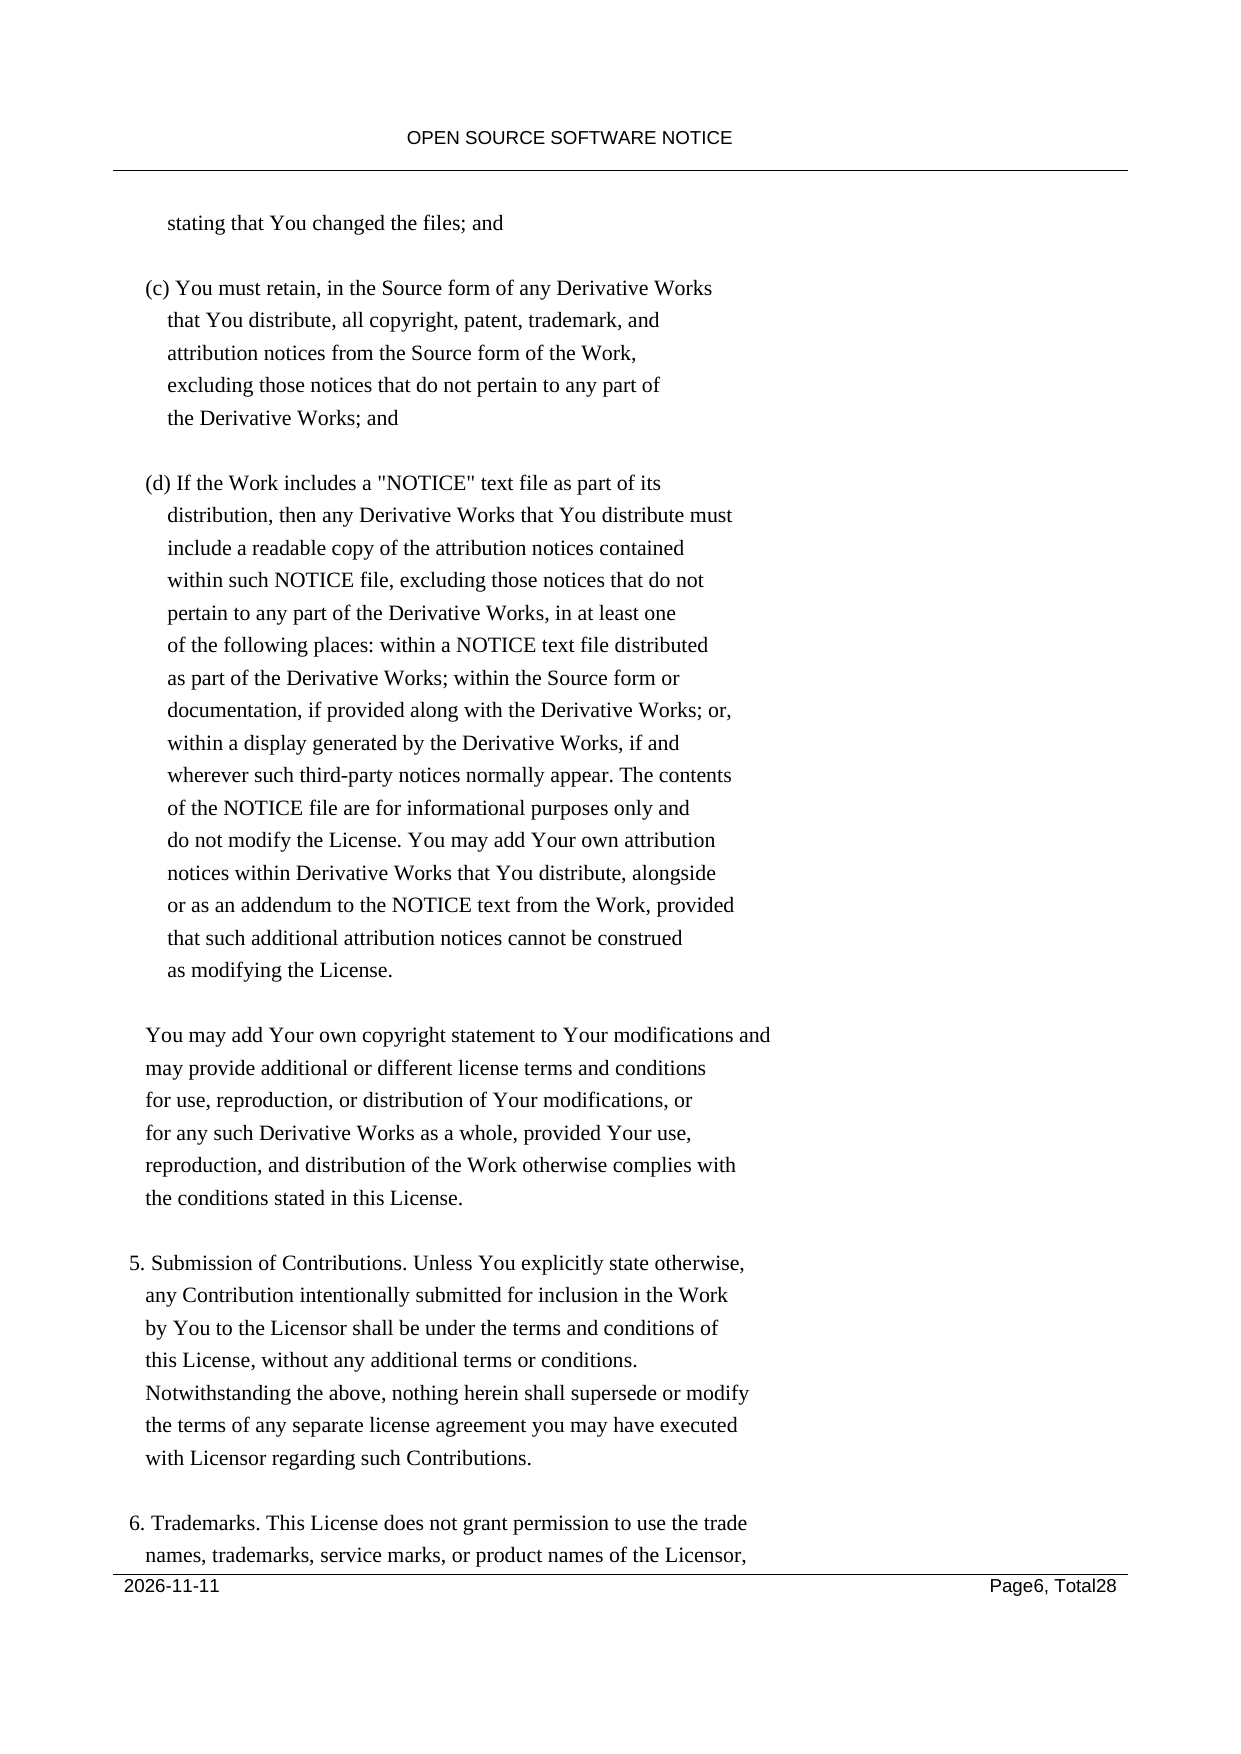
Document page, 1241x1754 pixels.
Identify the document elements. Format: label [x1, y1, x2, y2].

text [112, 206, 1128, 1571]
